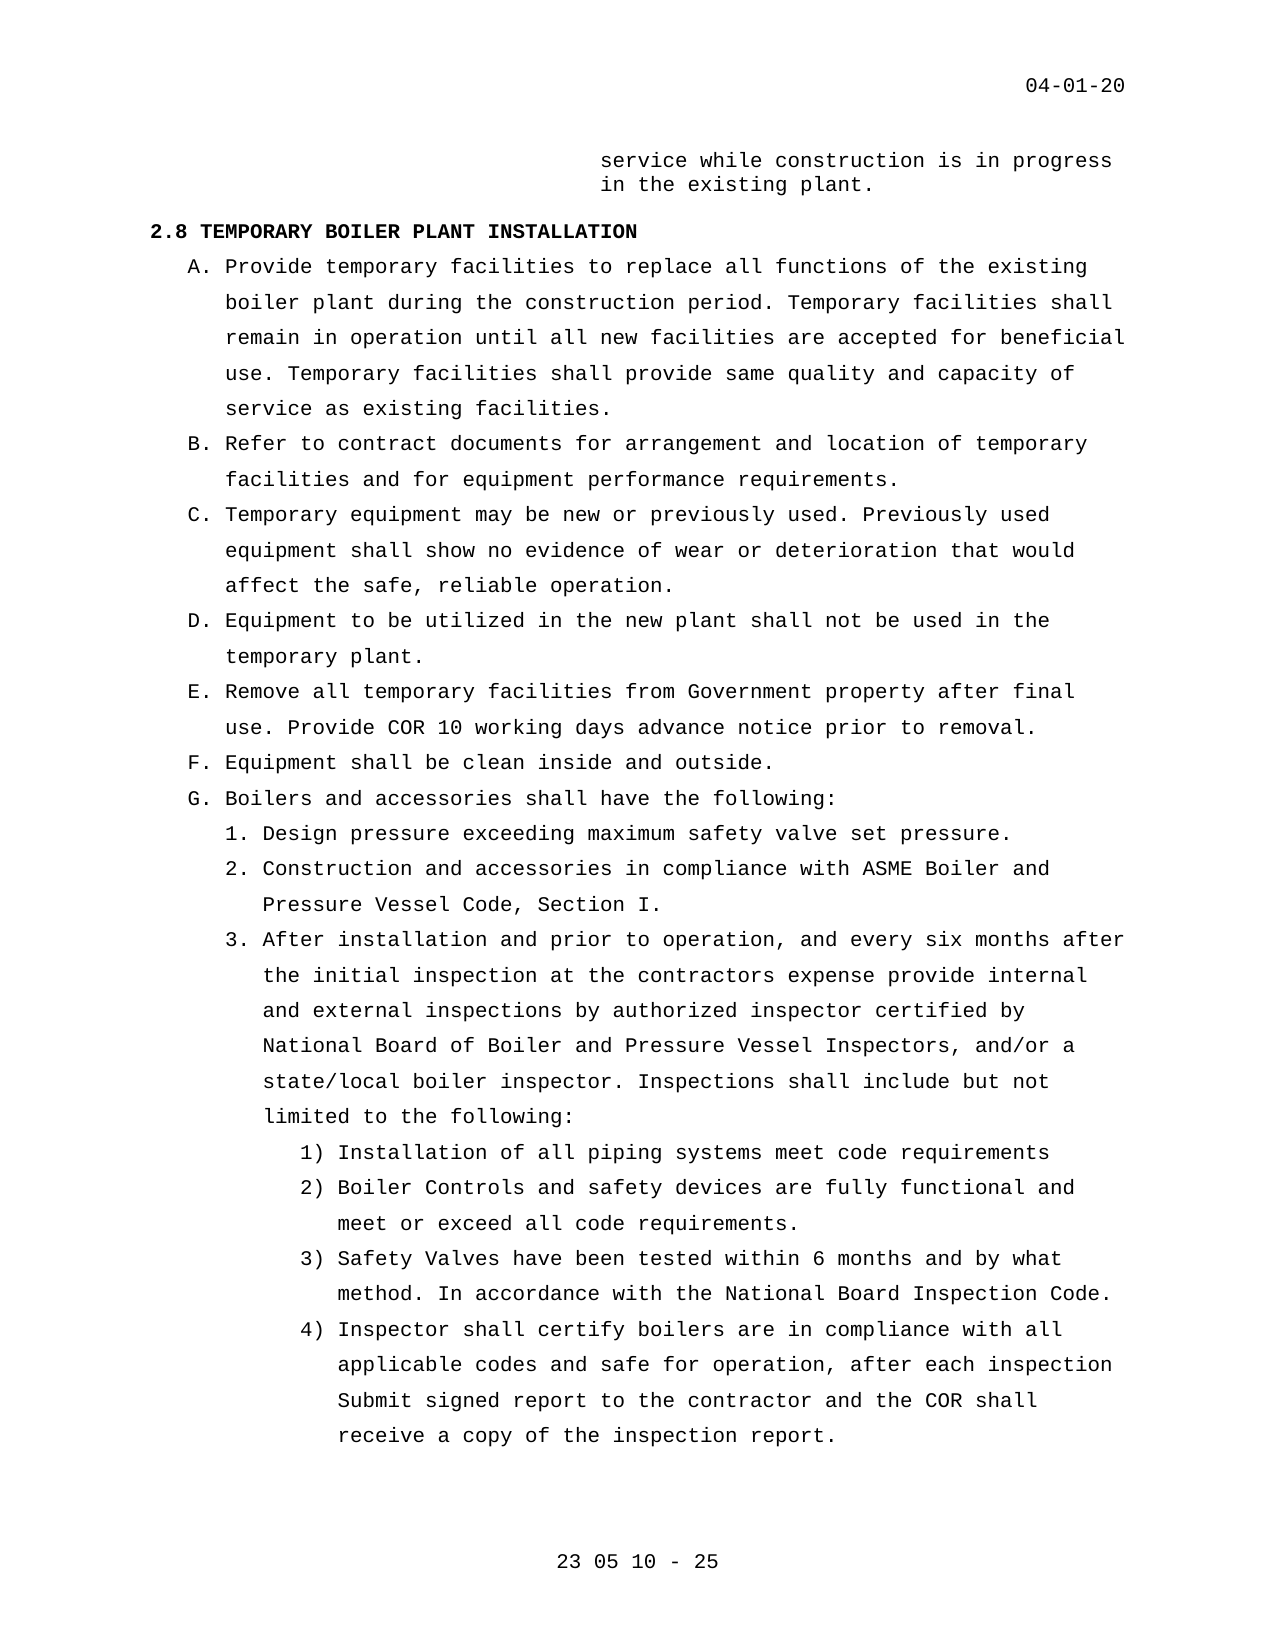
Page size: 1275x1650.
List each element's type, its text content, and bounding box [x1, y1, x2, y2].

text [600, 150, 1125, 197]
text Installation of all piping systems meet code requirements [300, 1142, 1125, 1165]
text Remove all temporary facilities from Government property after final use. Provide COR 10 working days advance notice prior to removal. [187, 681, 1125, 740]
text Boiler Controls and safety devices are fully functional and meet or exceed all code requirements. [300, 1177, 1125, 1236]
text Construction and accessories in compliance with ASME Boiler and Pressure Vessel Code, Section I. [225, 858, 1125, 917]
text TEMPORARY BOILER PLANT INSTALLATION [150, 221, 1125, 244]
text Temporary equipment may be new or previously used. Previously used equipment shall show no evidence of wear or deterioration that would affect the safe, reliable operation. [187, 504, 1125, 599]
text Boilers and accessories shall have the following: [187, 788, 1125, 811]
text Inspector shall certify boilers are in compliance with all applicable codes and safe for operation, after each inspection Submit signed report to the contractor and the COR shall receive a copy of the inspection report. [300, 1319, 1125, 1449]
text Refer to contract documents for arrangement and location of temporary facilities and for equipment performance requirements. [187, 433, 1125, 492]
text After installation and prior to operation, and every six months after the initial inspection at the contractors expense provide internal and external inspections by authorized inspector certified by National Board of Boiler and Pressure Vessel Inspectors, and/or a state/local boiler inspector. Inspections shall include but not limited to the following: [225, 929, 1125, 1130]
text Provide temporary facilities to replace all functions of the existing boiler plant during the construction period. Temporary facilities shall remain in operation until all new facilities are accepted for beneficial use. Temporary facilities shall provide same quality and capacity of service as existing facilities. [187, 256, 1125, 422]
text Design pressure exceeding maximum safety valve set pressure. [225, 823, 1125, 847]
text Safety Valves have been tested within 6 months and by what method. In accordance with the National Board Inspection Code. [300, 1248, 1125, 1307]
text Equipment shall be clean inside and outside. [187, 752, 1125, 776]
text Equipment to be utilized in the new plant shall not be used in the temporary plant. [187, 611, 1125, 669]
